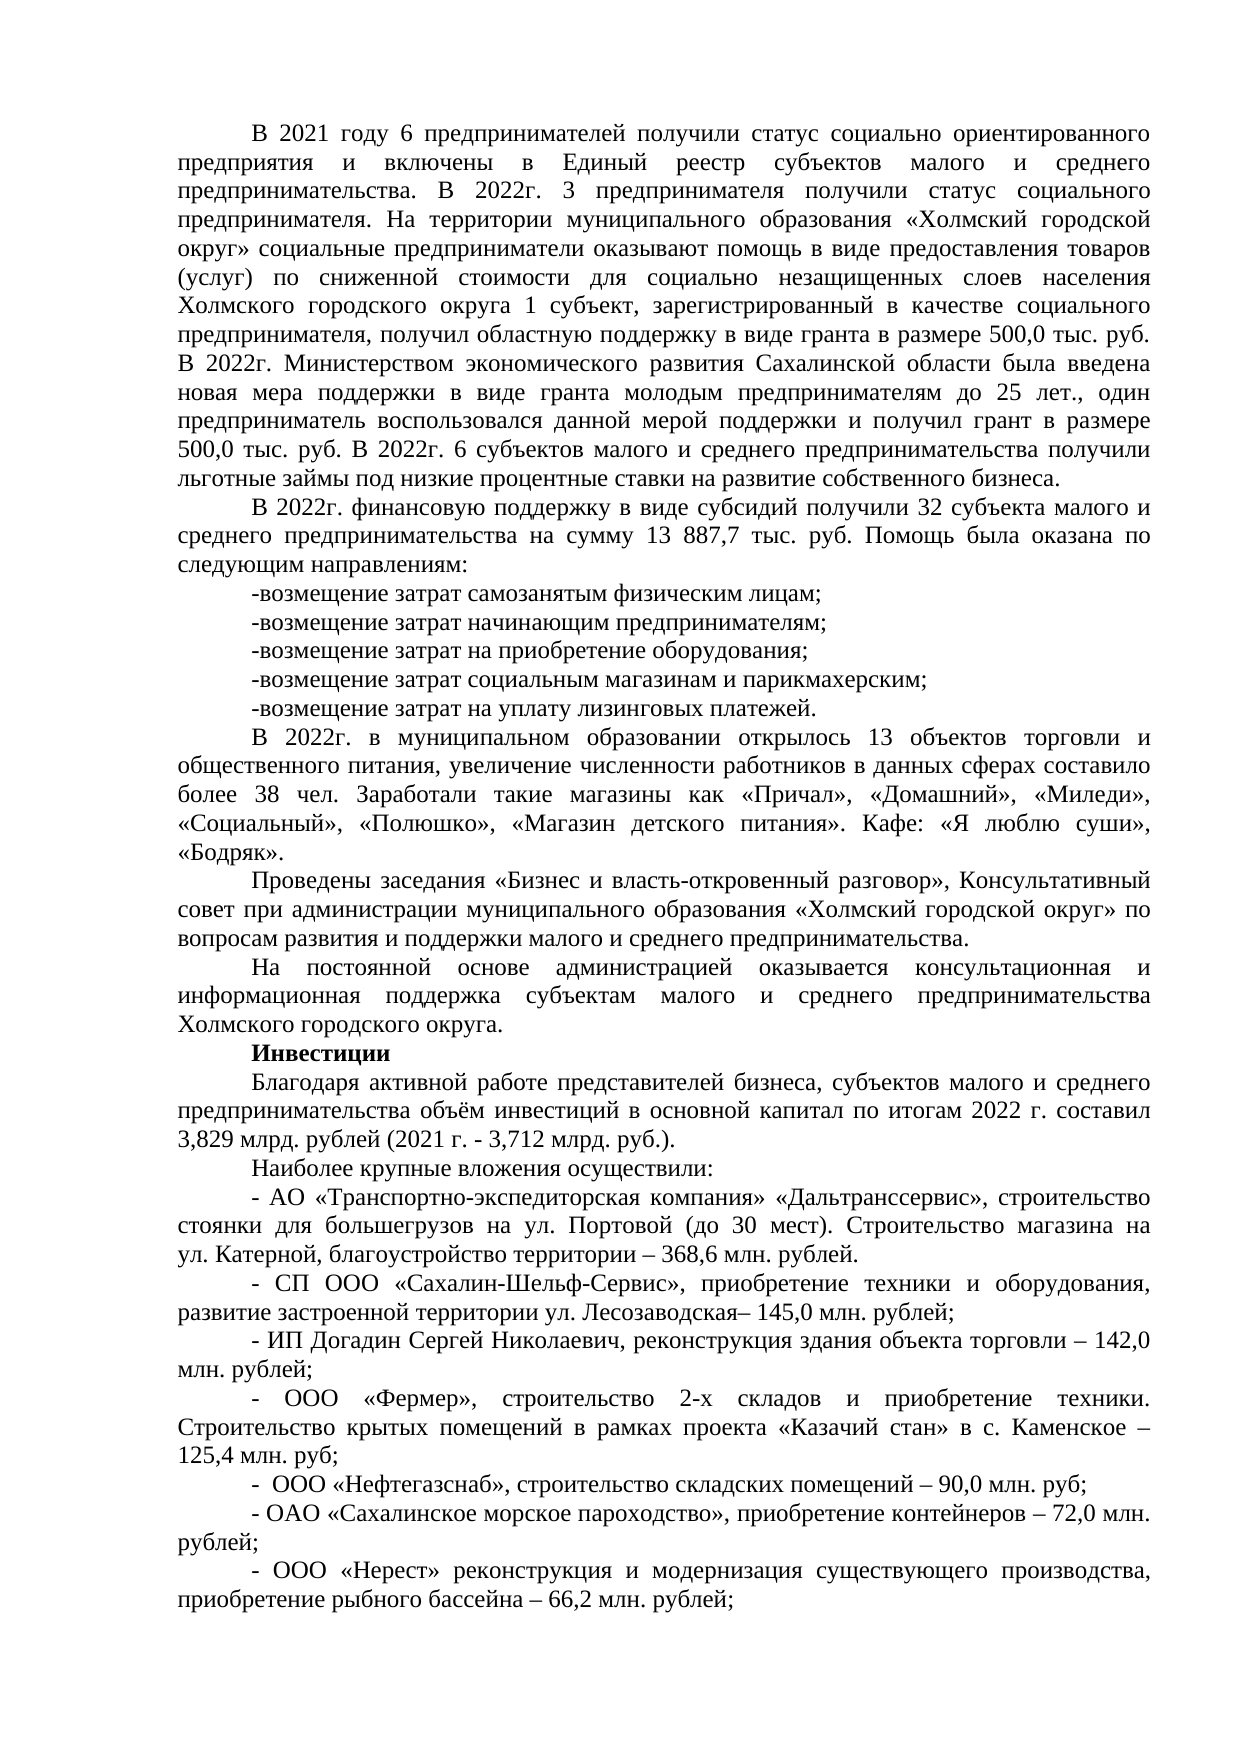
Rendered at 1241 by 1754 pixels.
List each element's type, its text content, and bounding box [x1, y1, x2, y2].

text - ООО «Нефтегазснаб», строительство складских помещений – 90,0 млн. руб; [177, 1469, 1152, 1498]
text -возмещение затрат на уплату лизинговых платежей. [177, 693, 1152, 722]
text -возмещение затрат начинающим предпринимателям; [177, 607, 1152, 636]
text Наиболее крупные вложения осуществили: [177, 1153, 1152, 1182]
text - ООО «Фермер», строительство 2-х складов и приобретение техники. Строительство крытых помещений в рамках проекта «Казачий стан» в с. Каменское – 125,4 млн. руб; [177, 1383, 1152, 1469]
text В 2021 году 6 предпринимателей получили статус социально ориентированного предприятия и включены в Единый реестр субъектов малого и среднего предпринимательства. В 2022г. 3 предпринимателя получили статус социального предпринимателя. На территории муниципального образования «Холмский городской округ» социальные предприниматели оказывают помощь в виде предоставления товаров (услуг) по сниженной стоимости для социально незащищенных слоев населения Холмского городского округа 1 субъект, зарегистрированный в качестве социального предпринимателя, получил областную поддержку в виде гранта в размере 500,0 тыс. руб. В 2022г. Министерством экономического развития Сахалинской области была введена новая мера поддержки в виде гранта молодым предпринимателям до 25 лет., один предприниматель воспользовался данной мерой поддержки и получил грант в размере 500,0 тыс. руб. В 2022г. 6 субъектов малого и среднего предпринимательства получили льготные займы под низкие процентные ставки на развитие собственного бизнеса. [177, 118, 1152, 492]
text - ООО «Нерест» реконструкция и модернизация существующего производства, приобретение рыбного бассейна – 66,2 млн. рублей; [177, 1556, 1152, 1613]
text -возмещение затрат социальным магазинам и парикмахерским; [177, 664, 1152, 693]
text - СП ООО «Сахалин-Шельф-Сервис», приобретение техники и оборудования, развитие застроенной территории ул. Лесозаводская– 145,0 млн. рублей; [177, 1268, 1152, 1326]
text - АО «Транспортно-экспедиторская компания» «Дальтранссервис», строительство стоянки для большегрузов на ул. Портовой (до 30 мест). Строительство магазина на ул. Катерной, благоустройство территории – 368,6 млн. рублей. [177, 1182, 1152, 1268]
text -возмещение затрат на приобретение оборудования; [177, 636, 1152, 664]
text В 2022г. финансовую поддержку в виде субсидий получили 32 субъекта малого и среднего предпринимательства на сумму 13 887,7 тыс. руб. Помощь была оказана по следующим направлениям: [177, 492, 1152, 578]
text - ОАО «Сахалинское морское пароходство», приобретение контейнеров – 72,0 млн. рублей; [177, 1498, 1152, 1556]
text - ИП Догадин Сергей Николаевич, реконструкция здания объекта торговли – 142,0 млн. рублей; [177, 1326, 1152, 1383]
text Инвестиции [177, 1038, 1152, 1067]
text В 2022г. в муниципальном образовании открылось 13 объектов торговли и общественного питания, увеличение численности работников в данных сферах составило более 38 чел. Заработали такие магазины как «Причал», «Домашний», «Миледи», «Социальный», «Полюшко», «Магазин детского питания». Кафе: «Я люблю суши», «Бодряк». [177, 722, 1152, 866]
text Благодаря активной работе представителей бизнеса, субъектов малого и среднего предпринимательства объём инвестиций в основной капитал по итогам 2022 г. составил 3,829 млрд. рублей (2021 г. - 3,712 млрд. руб.). [177, 1067, 1152, 1153]
text Проведены заседания «Бизнес и власть-откровенный разговор», Консультативный совет при администрации муниципального образования «Холмский городской округ» по вопросам развития и поддержки малого и среднего предпринимательства. [177, 866, 1152, 952]
text -возмещение затрат самозанятым физическим лицам; [177, 578, 1152, 607]
text На постоянной основе администрацией оказывается консультационная и информационная поддержка субъектам малого и среднего предпринимательства Холмского городского округа. [177, 952, 1152, 1038]
